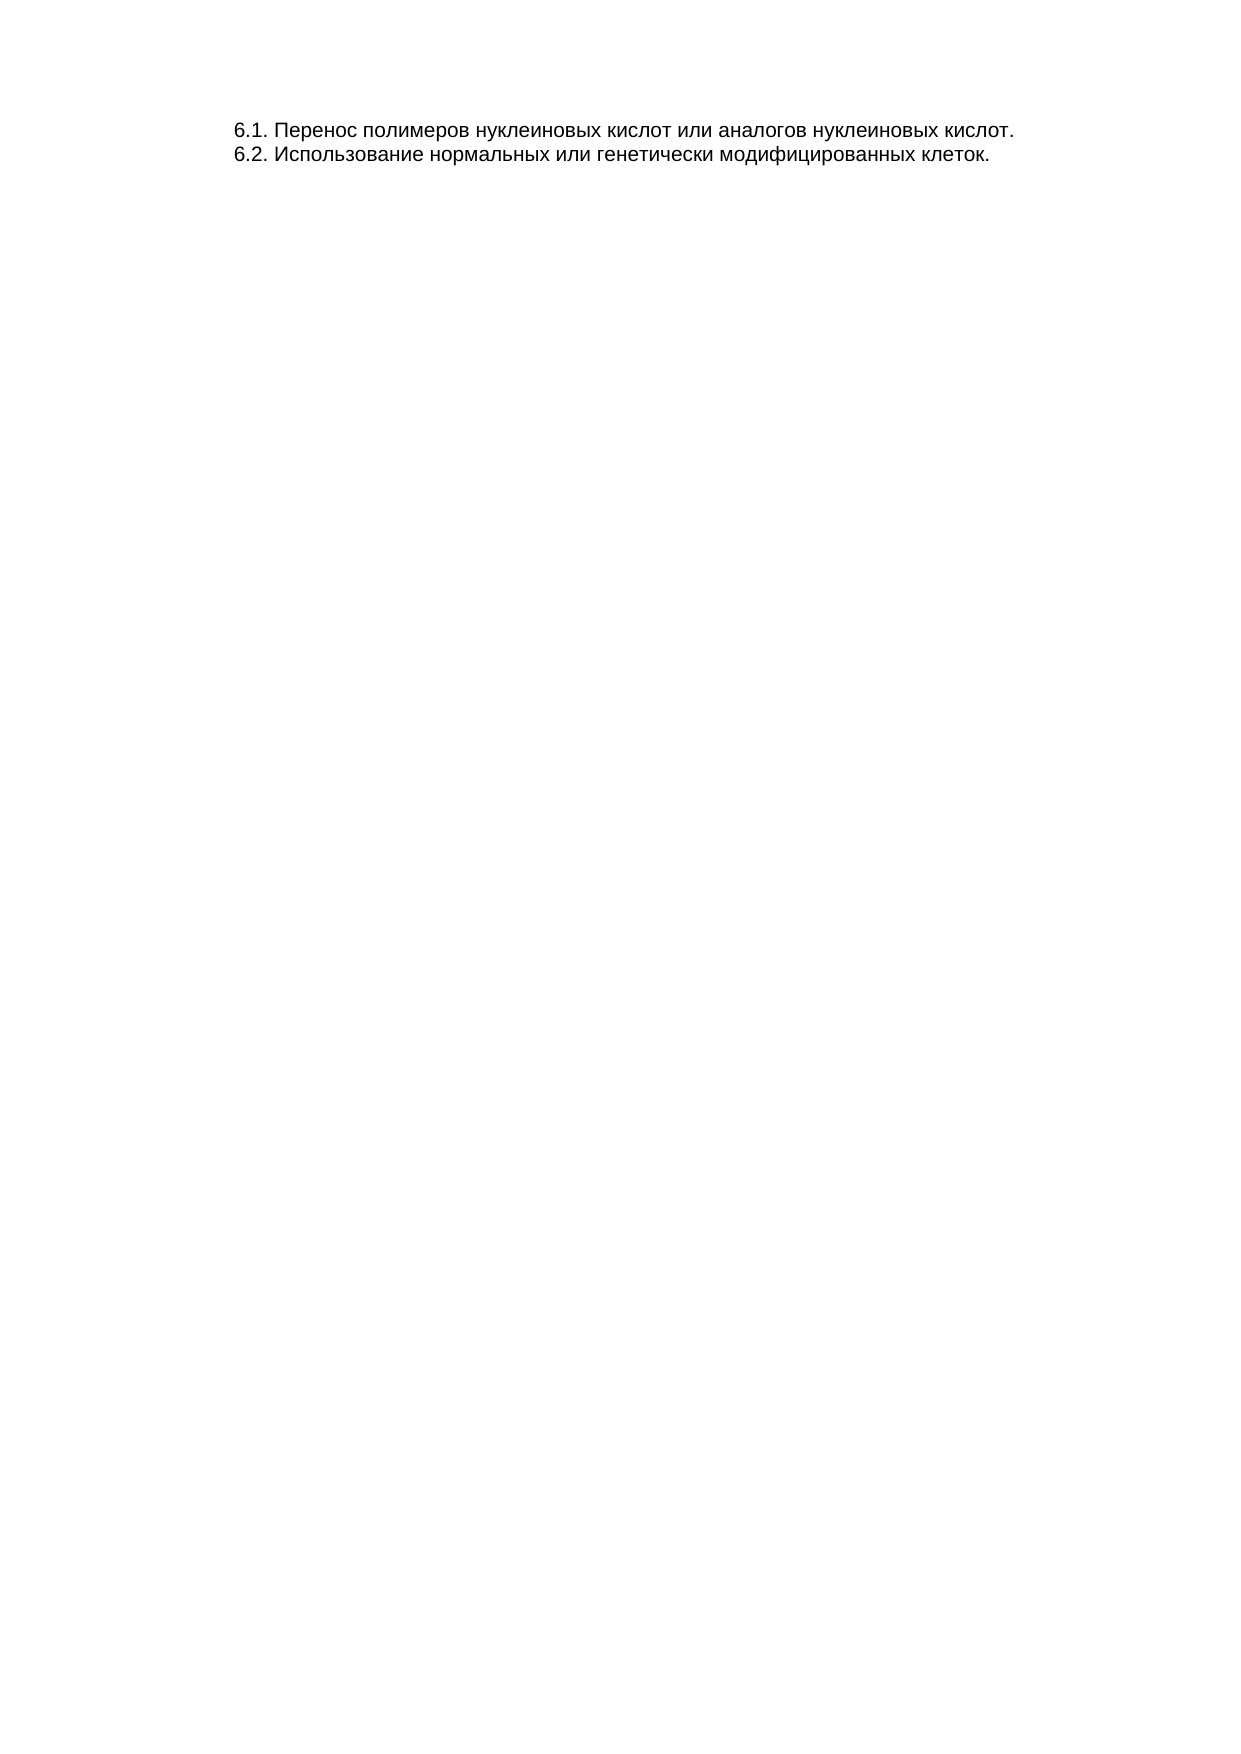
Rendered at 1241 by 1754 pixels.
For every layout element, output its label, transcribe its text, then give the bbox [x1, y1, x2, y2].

text 6.2. Использование нормальных или генетически модифицированных клеток. [177, 142, 1152, 166]
text 6.1. Перенос полимеров нуклеиновых кислот или аналогов нуклеиновых кислот. [177, 118, 1152, 142]
